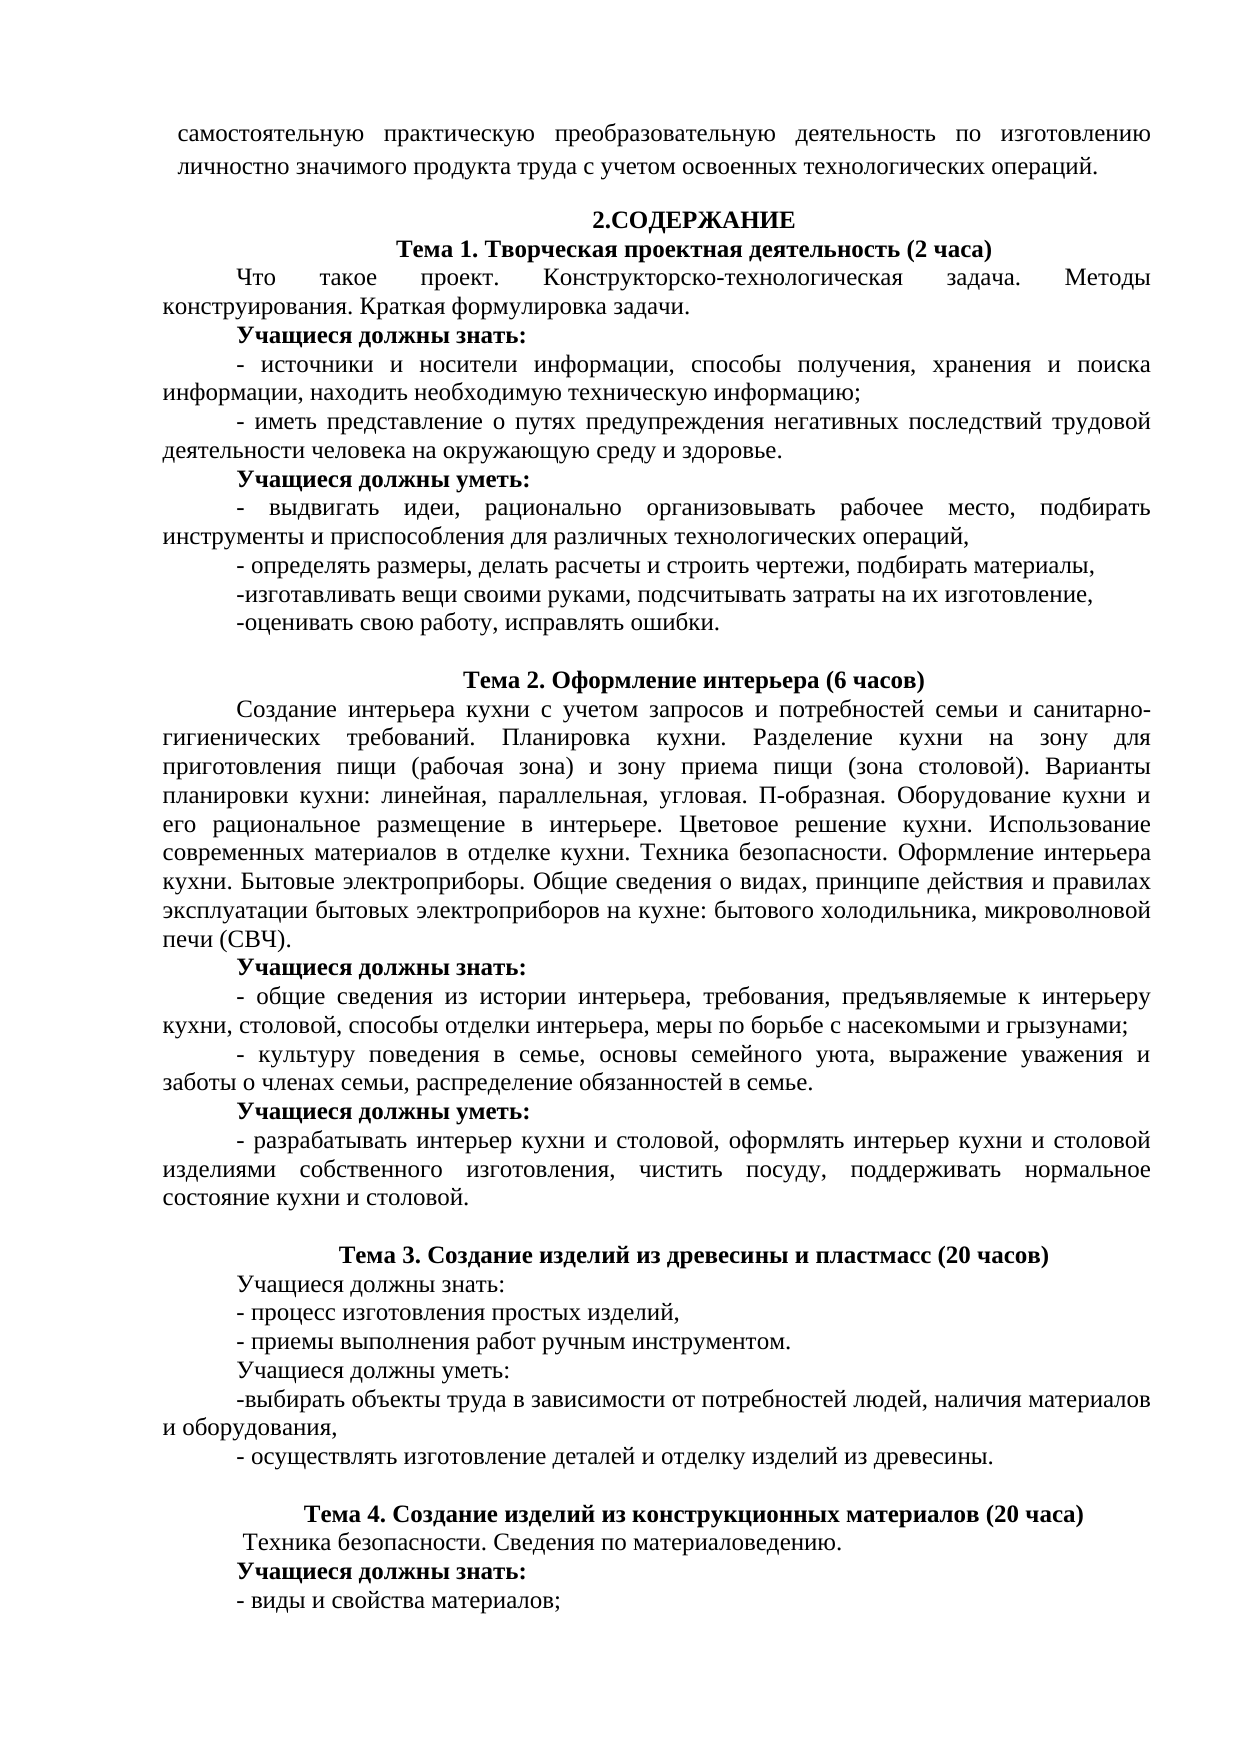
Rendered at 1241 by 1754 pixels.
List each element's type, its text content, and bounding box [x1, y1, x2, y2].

text Создание интерьера кухни с учетом запросов и потребностей семьи и санитарно-гигиенических требований. Планировка кухни. Разделение кухни на зону для приготовления пищи (рабочая зона) и зону приема пищи (зона столовой). Варианты планировки кухни: линейная, параллельная, угловая. П-образная. Оборудование кухни и его рациональное размещение в интерьере. Цветовое решение кухни. Использование современных материалов в отделке кухни. Техника безопасности. Оформление интерьера кухни. Бытовые электроприборы. Общие сведения о видах, принципе действия и правилах эксплуатации бытовых электроприборов на кухне: бытового холодильника, микроволновой печи (СВЧ). [162, 694, 1152, 952]
text Тема 4. Создание изделий из конструкционных материалов (20 часа) [162, 1499, 1152, 1527]
text Учащиеся должны знать: [162, 952, 1152, 981]
text Что такое проект. Конструкторско-технологическая задача. Методы конструирования. Краткая формулировка задачи. [162, 262, 1152, 320]
text -оценивать свою работу, исправлять ошибки. [162, 607, 1152, 636]
text - определять размеры, делать расчеты и строить чертежи, подбирать материалы, [162, 550, 1152, 579]
text - культуру поведения в семье, основы семейного уюта, выражение уважения и заботы о членах семьи, распределение обязанностей в семье. [162, 1039, 1152, 1096]
text - выдвигать идеи, рационально организовывать рабочее место, подбирать инструменты и приспособления для различных технологических операций, [162, 492, 1152, 550]
text Учащиеся должны знать: [162, 320, 1152, 349]
text Тема 2. Оформление интерьера (6 часов) [162, 665, 1152, 694]
text Тема 3. Создание изделий из древесины и пластмасс (20 часов) [162, 1240, 1152, 1269]
text Учащиеся должны уметь: [162, 1096, 1152, 1125]
text Учащиеся должны уметь: [162, 464, 1152, 492]
text - приемы выполнения работ ручным инструментом. [162, 1326, 1152, 1355]
text - источники и носители информации, способы получения, хранения и поиска информации, находить необходимую техническую информацию; [162, 349, 1152, 406]
text -изготавливать вещи своими руками, подсчитывать затраты на их изготовление, [162, 579, 1152, 607]
text -выбирать объекты труда в зависимости от потребностей людей, наличия материалов и оборудования, [162, 1384, 1152, 1441]
text - разрабатывать интерьер кухни и столовой, оформлять интерьер кухни и столовой изделиями собственного изготовления, чистить посуду, поддерживать нормальное состояние кухни и столовой. [162, 1125, 1152, 1211]
text - общие сведения из истории интерьера, требования, предъявляемые к интерьеру кухни, столовой, способы отделки интерьера, меры по борьбе с насекомыми и грызунами; [162, 981, 1152, 1039]
text 2.СОДЕРЖАНИЕ [162, 205, 1152, 234]
text - процесс изготовления простых изделий, [162, 1297, 1152, 1326]
text Учащиеся должны знать: [162, 1269, 1152, 1297]
text Тема 1. Творческая проектная деятельность (2 часа) [162, 234, 1152, 262]
text - виды и свойства материалов; [162, 1585, 1152, 1614]
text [177, 118, 1152, 180]
text Учащиеся должны знать: [162, 1556, 1152, 1585]
text Учащиеся должны уметь: [162, 1355, 1152, 1384]
text - осуществлять изготовление деталей и отделку изделий из древесины. [162, 1441, 1152, 1470]
text Техника безопасности. Сведения по материаловедению. [162, 1527, 1152, 1556]
text - иметь представление о путях предупреждения негативных последствий трудовой деятельности человека на окружающую среду и здоровье. [162, 406, 1152, 464]
